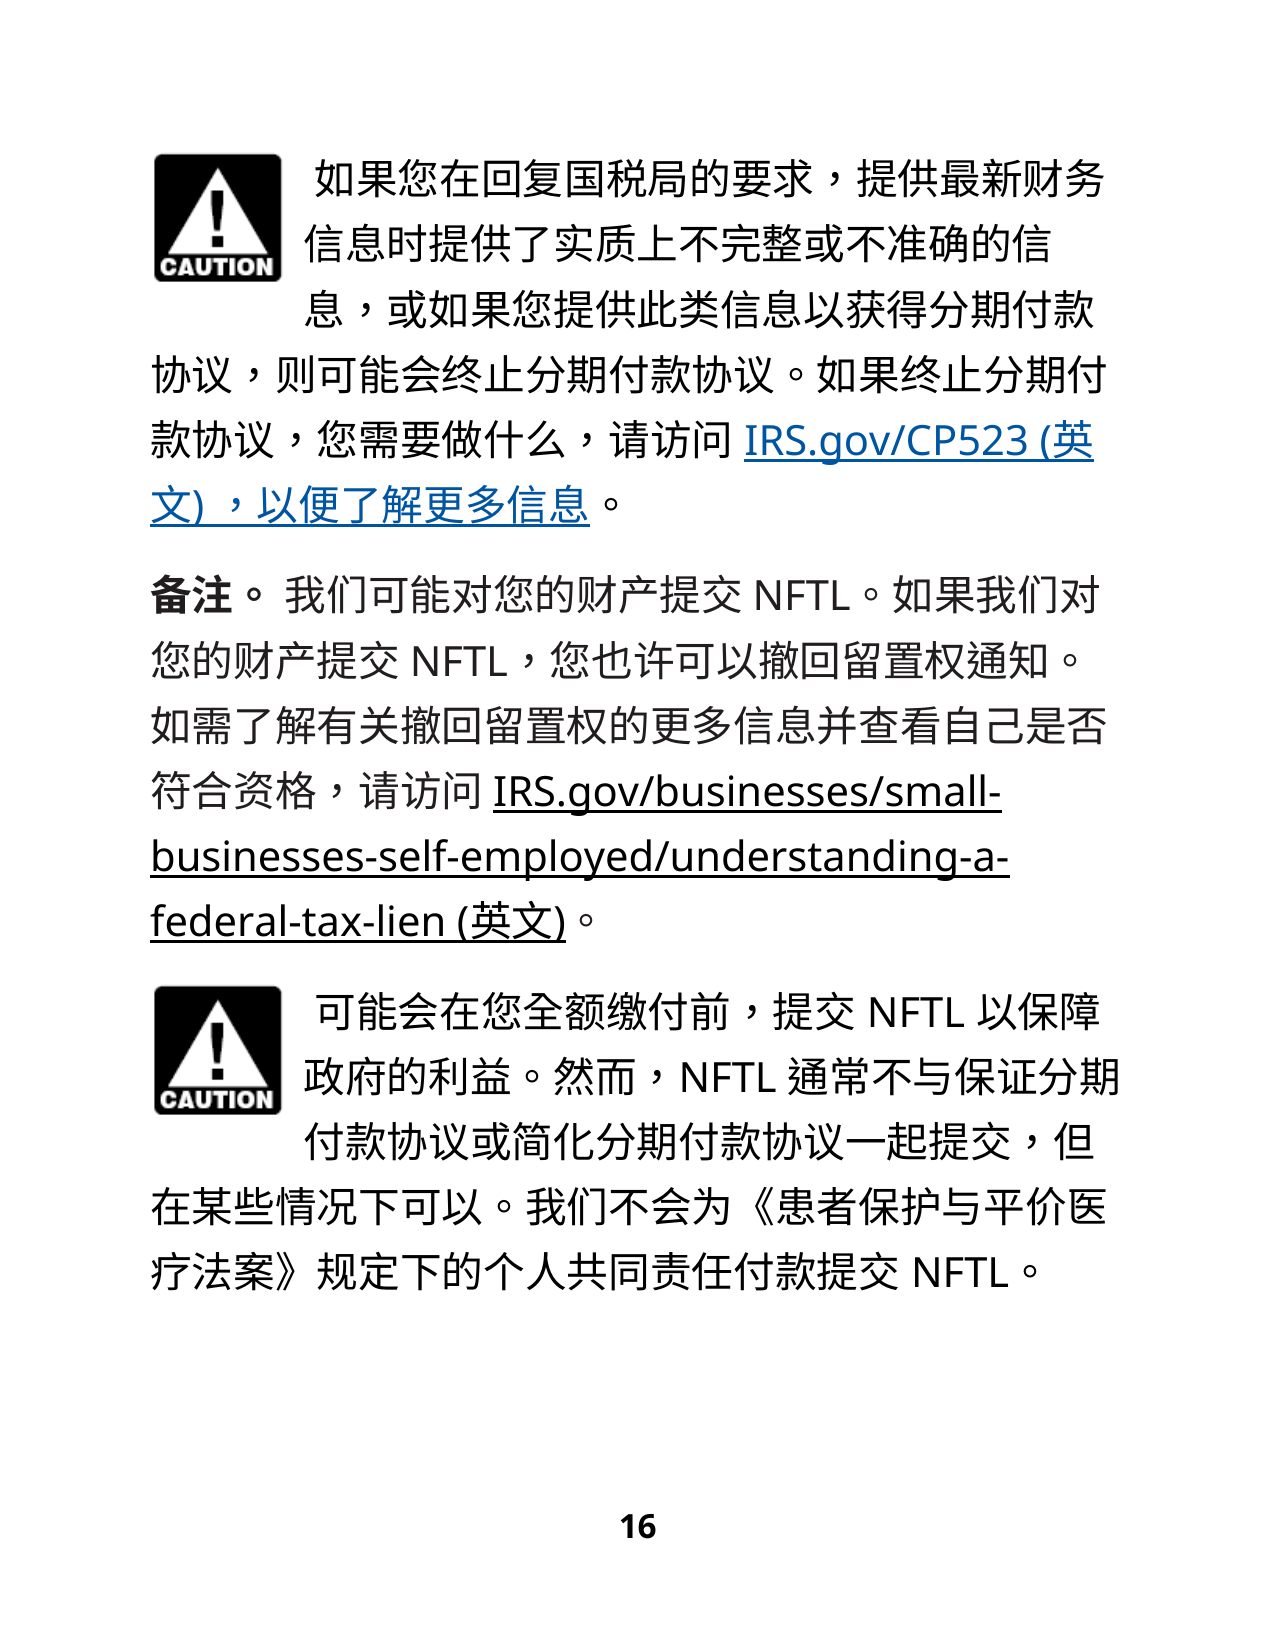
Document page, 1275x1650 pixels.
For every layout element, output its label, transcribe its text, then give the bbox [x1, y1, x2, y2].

picture [150, 982, 285, 1115]
text 可能会在您全额缴付前，提交 NFTL 以保障政府的利益。然而，NFTL 通常不与保证分期付款协议或简化分期付款协议一起提交，但在某些情况下可以。我们不会为《患者保护与平价医疗法案》规定下的个人共同责任付款提交 NFTL。 [150, 982, 1125, 1300]
text 如果您在回复国税局的要求，提供最新财务信息时提供了实质上不完整或不准确的信息，或如果您提供此类信息以获得分期付款协议，则可能会终止分期付款协议。如果终止分期付款协议，您需要做什么，请访问 IRS.gov/CP523 (英文) ，以便了解更多信息。 [150, 150, 1125, 533]
picture [150, 150, 285, 282]
text 备注。 我们可能对您的财产提交 NFTL。如果我们对您的财产提交 NFTL，您也许可以撤回留置权通知。如需了解有关撤回留置权的更多信息并查看自己是否符合资格，请访问 IRS.gov/businesses/small-businesses-self-employed/understanding-a-federal-tax-lien (英文)。 [150, 566, 1125, 949]
